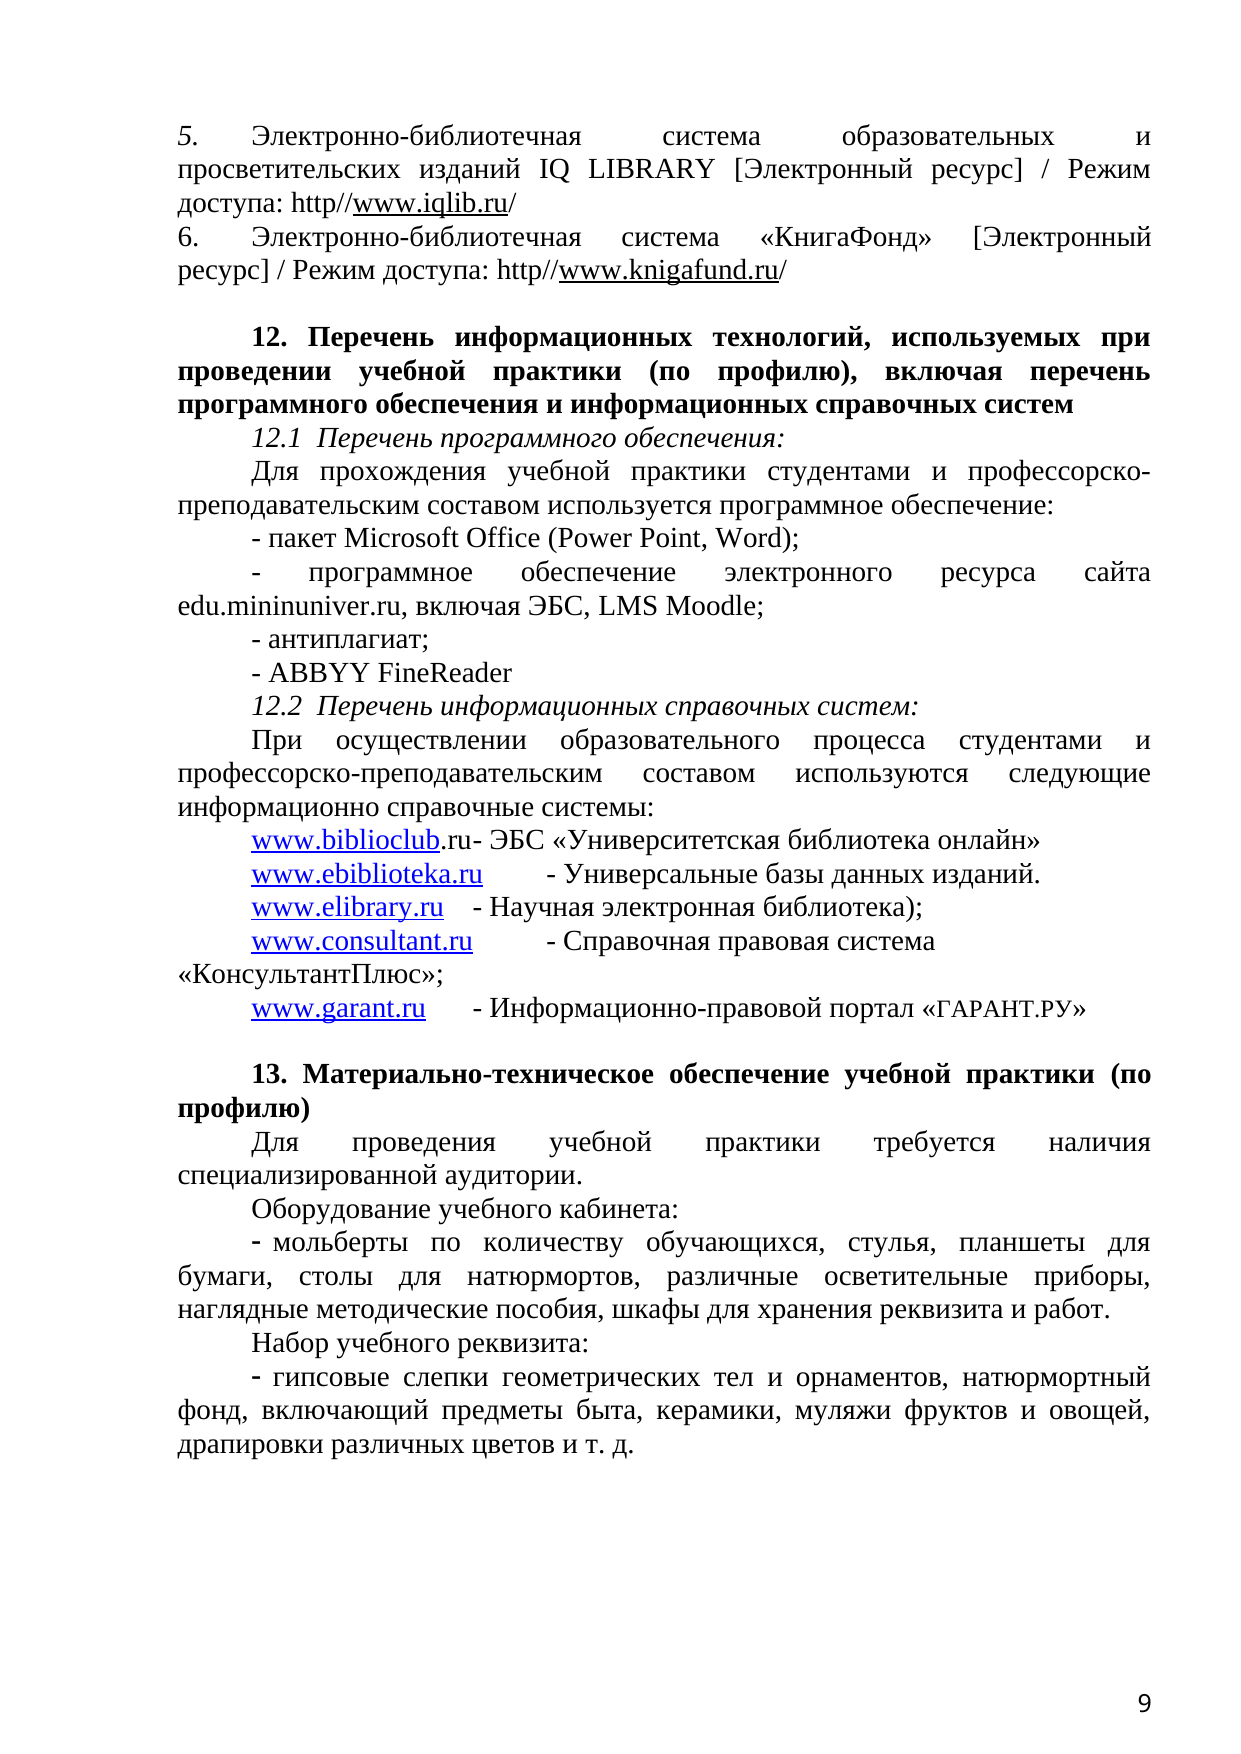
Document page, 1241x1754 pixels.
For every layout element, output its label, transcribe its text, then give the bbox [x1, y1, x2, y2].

text 5. Электронно-библиотечная система образовательных и просветительских изданий IQ LIBRARY [Электронный ресурс] / Режим доступа: http//www.iqlib.ru/ [177, 118, 1152, 219]
text - ABBYY FineReader [177, 655, 1152, 688]
text www.consultant.ru - Cправочная правовая система «КонсультантПлюс»; [177, 923, 1152, 990]
list гипсовые слепки геометрических тел и орнаментов, натюрмортный фонд, включающий предметы быта, керамики, муляжи фруктов и овощей, драпировки различных цветов и т. д. [177, 1359, 1152, 1459]
text www.biblioclub.ru - ЭБС «Университетская библиотека онлайн» [177, 822, 1152, 856]
text Для проведения учебной практики требуется наличия специализированной аудитории. [177, 1124, 1152, 1191]
text 12.2 Перечень информационных справочных систем: [177, 688, 1152, 722]
text 12. Перечень информационных технологий, используемых при проведении учебной практики (по профилю), включая перечень программного обеспечения и информационных справочных систем [177, 319, 1152, 420]
text 6. Электронно-библиотечная система «КнигаФонд» [Электронный ресурс] / Режим доступа: http//www.knigafund.ru/ [177, 219, 1152, 286]
text - пакет Microsoft Office (Power Point, Word); [177, 521, 1152, 554]
text Для прохождения учебной практики студентами и профессорско-преподавательским составом используется программное обеспечение: [177, 453, 1152, 521]
text www.elibrary.ru - Научная электронная библиотека); [177, 889, 1152, 923]
text 12.1 Перечень программного обеспечения: [177, 420, 1152, 453]
text - программное обеспечение электронного ресурса сайта edu.mininuniver.ru, включая ЭБС, LMS Moodle; [177, 554, 1152, 621]
text www.ebiblioteka.ru - Универсальные базы данных изданий. [177, 856, 1152, 889]
text - антиплагиат; [177, 621, 1152, 655]
list мольберты по количеству обучающихся, стулья, планшеты для бумаги, столы для натюрмортов, различные осветительные приборы, наглядные методические пособия, шкафы для хранения реквизита и работ. [177, 1224, 1152, 1325]
text Набор учебного реквизита: [177, 1325, 1152, 1359]
text www.garant.ru - Информационно-правовой портал «ГАРАНТ.РУ» [177, 990, 1152, 1024]
text 13. Материально-техническое обеспечение учебной практики (по профилю) [177, 1057, 1152, 1124]
text Оборудование учебного кабинета: [177, 1191, 1152, 1224]
text При осуществлении образовательного процесса студентами и профессорско-преподавательским составом используются следующие информационно справочные системы: [177, 722, 1152, 822]
